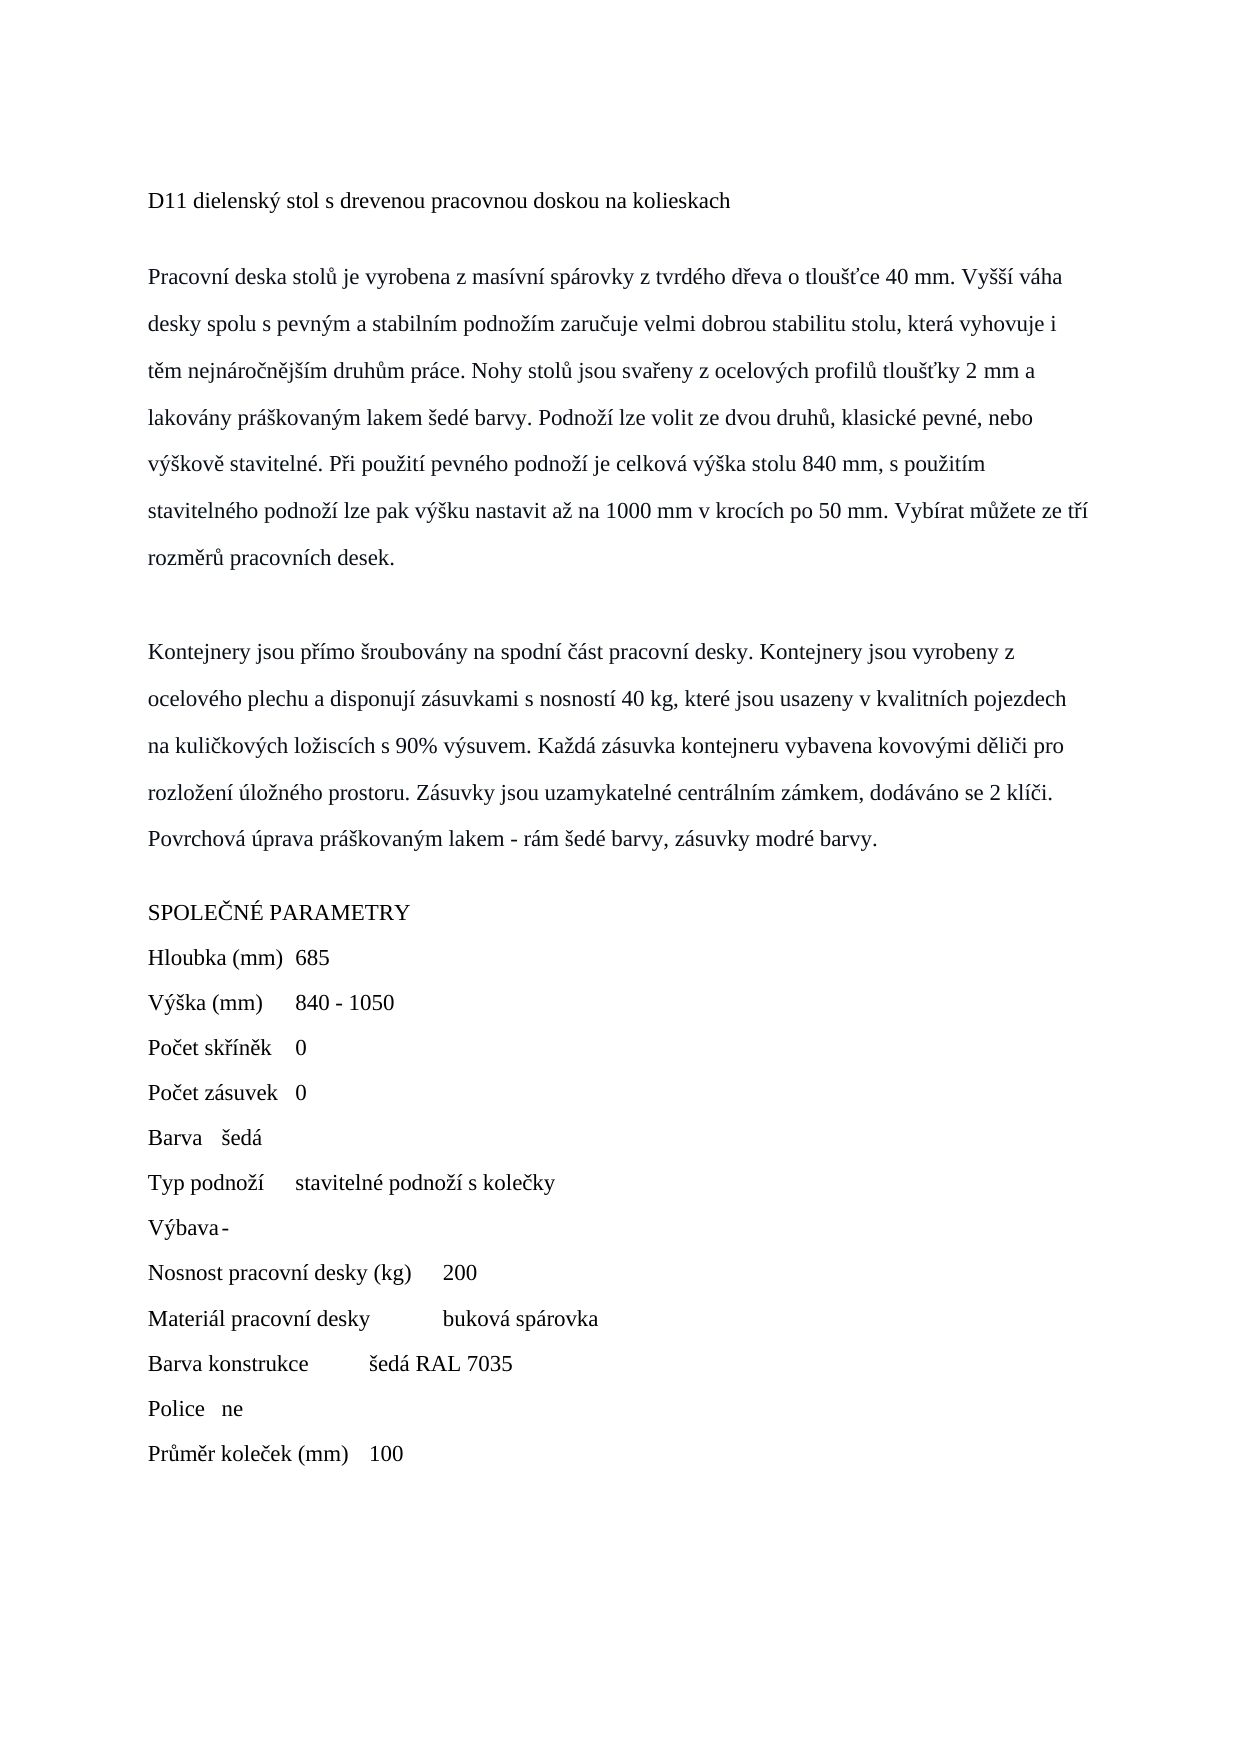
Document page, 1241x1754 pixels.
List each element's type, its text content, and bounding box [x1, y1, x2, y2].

text Nosnost pracovní desky (kg) 200 [148, 1259, 1093, 1286]
text Materiál pracovní desky buková spárovka [148, 1304, 1093, 1331]
text Výbava - [148, 1214, 1093, 1241]
text Typ podnoží stavitelné podnoží s kolečky [148, 1169, 1093, 1196]
text Počet zásuvek 0 [148, 1079, 1093, 1105]
text Barva konstrukce šedá RAL 7035 [148, 1350, 1093, 1376]
text SPOLEČNÉ PARAMETRY [148, 899, 1093, 925]
text Výška (mm) 840 - 1050 [148, 989, 1093, 1015]
text Police ne [148, 1395, 1093, 1421]
text Kontejnery jsou přímo šroubovány na spodní část pracovní desky. Kontejnery jsou vyrobeny z ocelového plechu a disponují zásuvkami s nosností 40 kg, které jsou usazeny v kvalitních pojezdech na kuličkových ložiscích s 90% výsuvem. Každá zásuvka kontejneru vybavena kovovými děliči pro rozložení úložného prostoru. Zásuvky jsou uzamykatelné centrálním zámkem, dodáváno se 2 klíči. Povrchová úprava práškovaným lakem - rám šedé barvy, zásuvky modré barvy. [148, 617, 1093, 852]
text D11 dielenský stol s drevenou pracovnou doskou na kolieskach [148, 148, 1093, 213]
text Hloubka (mm) 685 [148, 944, 1093, 970]
text Počet skříněk 0 [148, 1034, 1093, 1060]
text Průměr koleček (mm) 100 [148, 1440, 1093, 1466]
text Pracovní deska stolů je vyrobena z masívní spárovky z tvrdého dřeva o tloušťce 40 mm. Vyšší váha desky spolu s pevným a stabilním podnožím zaručuje velmi dobrou stabilitu stolu, která vyhovuje i těm nejnáročnějším druhům práce. Nohy stolů jsou svařeny z ocelových profilů tloušťky 2 mm a lakovány práškovaným lakem šedé barvy. Podnoží lze volit ze dvou druhů, klasické pevné, nebo výškově stavitelné. Při použití pevného podnoží je celková výška stolu 840 mm, s použitím stavitelného podnoží lze pak výšku nastavit až na 1000 mm v krocích po 50 mm. Vybírat můžete ze tří rozměrů pracovních desek. [148, 242, 1093, 571]
text Barva šedá [148, 1124, 1093, 1151]
